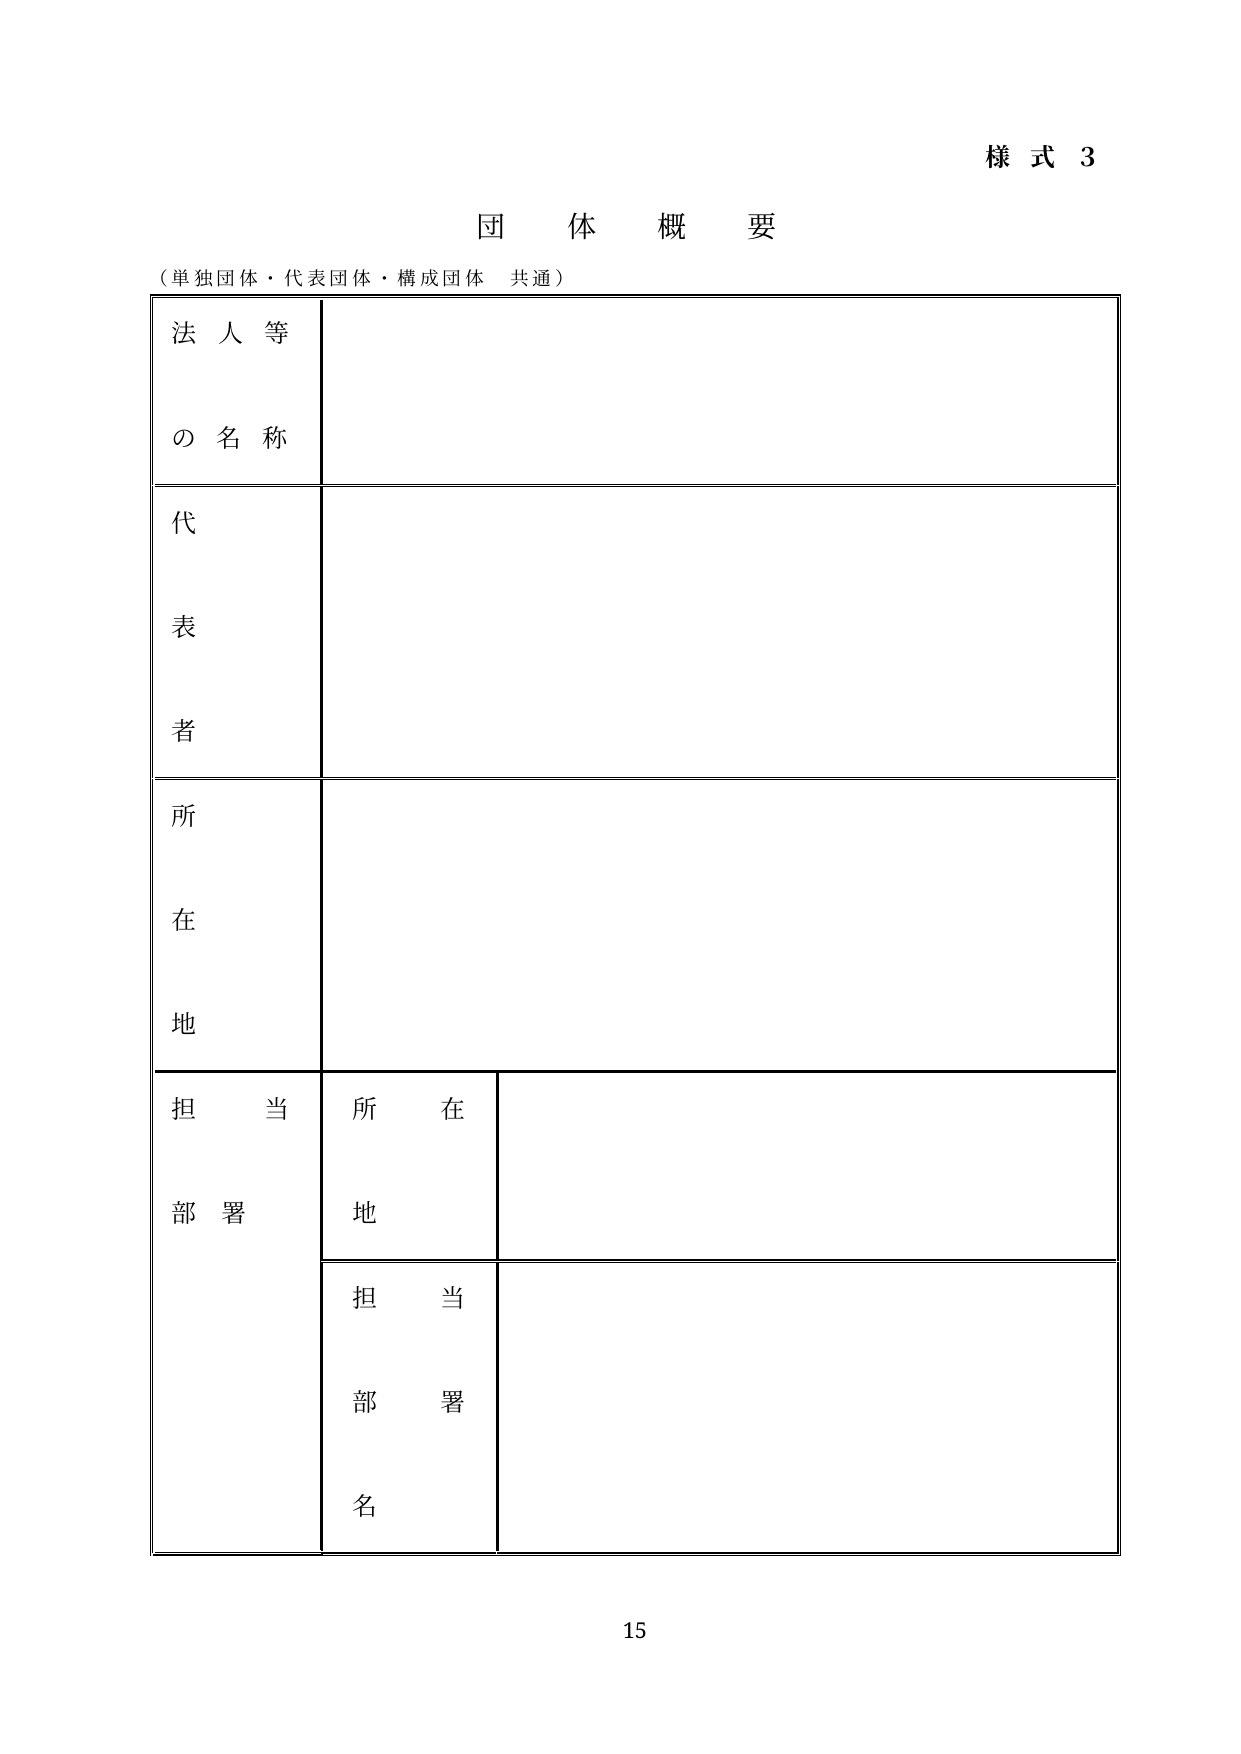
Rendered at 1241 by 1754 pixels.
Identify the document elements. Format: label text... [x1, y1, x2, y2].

text （単独団体・代表団体・構成団体 共通） [149, 259, 1121, 294]
table_cell 所 在 地 [151, 777, 321, 1070]
table_cell 代 表 者 [153, 484, 320, 777]
table_cell 担当部署 [153, 1070, 321, 1552]
table_header 法人等の名称 [153, 298, 321, 483]
table_header [321, 298, 1117, 483]
text 様式３ [149, 121, 1121, 190]
table_cell 所在地 [323, 1073, 496, 1259]
table_cell 担当部署名 [321, 1263, 497, 1552]
table_cell [321, 777, 1119, 1070]
text 団 体 概 要 [149, 190, 1121, 259]
table_cell [499, 1070, 1117, 1259]
table_cell [323, 484, 1118, 777]
table_cell [497, 1259, 1118, 1552]
